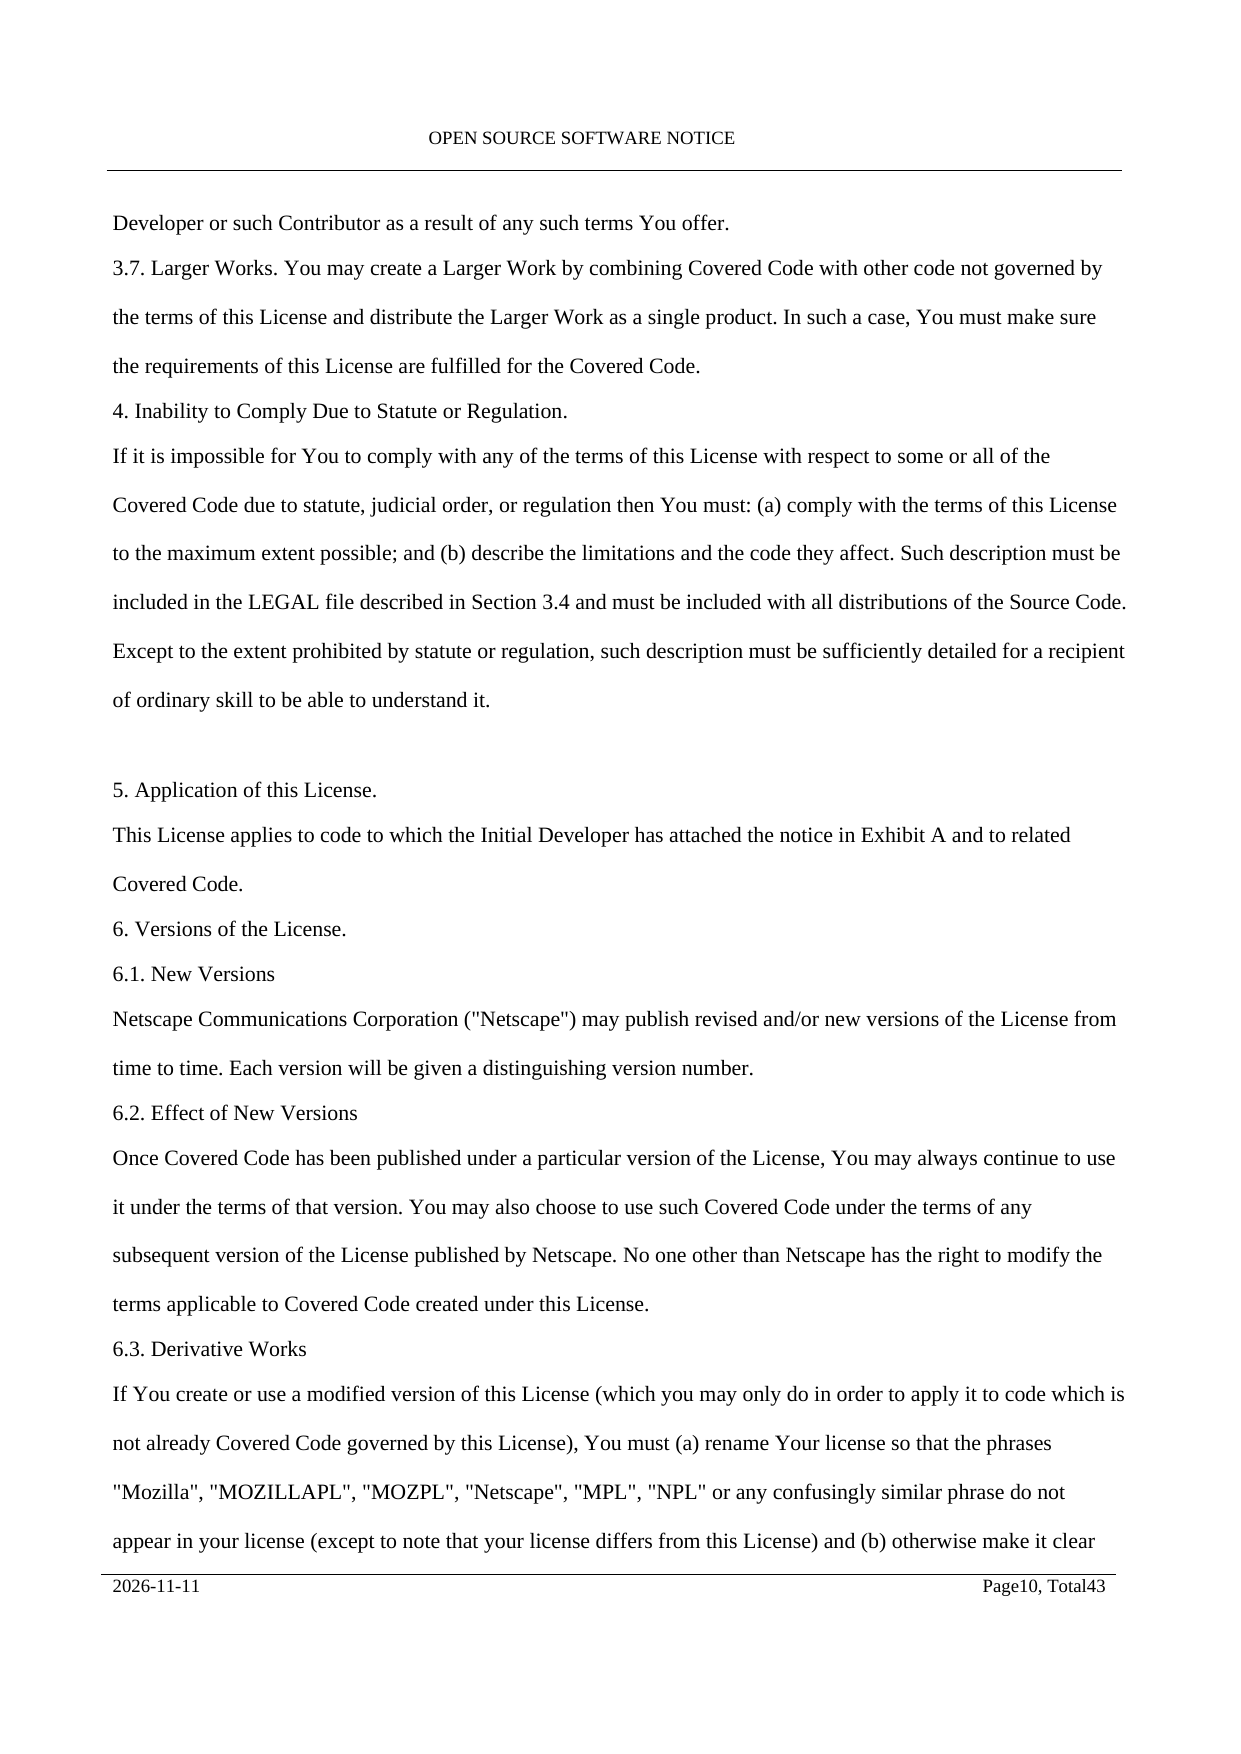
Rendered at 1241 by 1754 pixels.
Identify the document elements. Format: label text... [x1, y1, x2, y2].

text 6.1. New Versions [112, 957, 1128, 990]
text Once Covered Code has been published under a particular version of the License, You may always continue to use it under the terms of that version. You may also choose to use such Covered Code under the terms of any subsequent version of the License published by Netscape. No one other than Netscape has the right to modify the terms applicable to Covered Code created under this License. [112, 1141, 1128, 1320]
text 3.7. Larger Works. You may create a Larger Work by combining Covered Code with other code not governed by the terms of this License and distribute the Larger Work as a single product. In such a case, You must make sure the requirements of this License are fulfilled for the Covered Code. [112, 251, 1128, 381]
text If it is impossible for You to comply with any of the terms of this License with respect to some or all of the Covered Code due to statute, judicial order, or regulation then You must: (a) comply with the terms of this License to the maximum extent possible; and (b) describe the limitations and the code they affect. Such description must be included in the LEGAL file described in Section 3.4 and must be included with all distributions of the Source Code. Except to the extent prohibited by statute or regulation, such description must be sufficiently detailed for a recipient of ordinary skill to be able to understand it. [112, 439, 1128, 715]
text Netscape Communications Corporation ("Netscape") may publish revised and/or new versions of the License from time to time. Each version will be given a distinguishing version number. [112, 1002, 1128, 1083]
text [112, 206, 1128, 239]
text 6. Versions of the License. [112, 912, 1128, 944]
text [112, 1378, 1128, 1556]
text 5. Application of this License. [112, 773, 1128, 806]
text 6.3. Derivative Works [112, 1333, 1128, 1365]
text This License applies to code to which the Initial Developer has attached the notice in Exhibit A and to related Covered Code. [112, 818, 1128, 899]
text 6.2. Effect of New Versions [112, 1096, 1128, 1129]
text 4. Inability to Comply Due to Statute or Regulation. [112, 394, 1128, 427]
